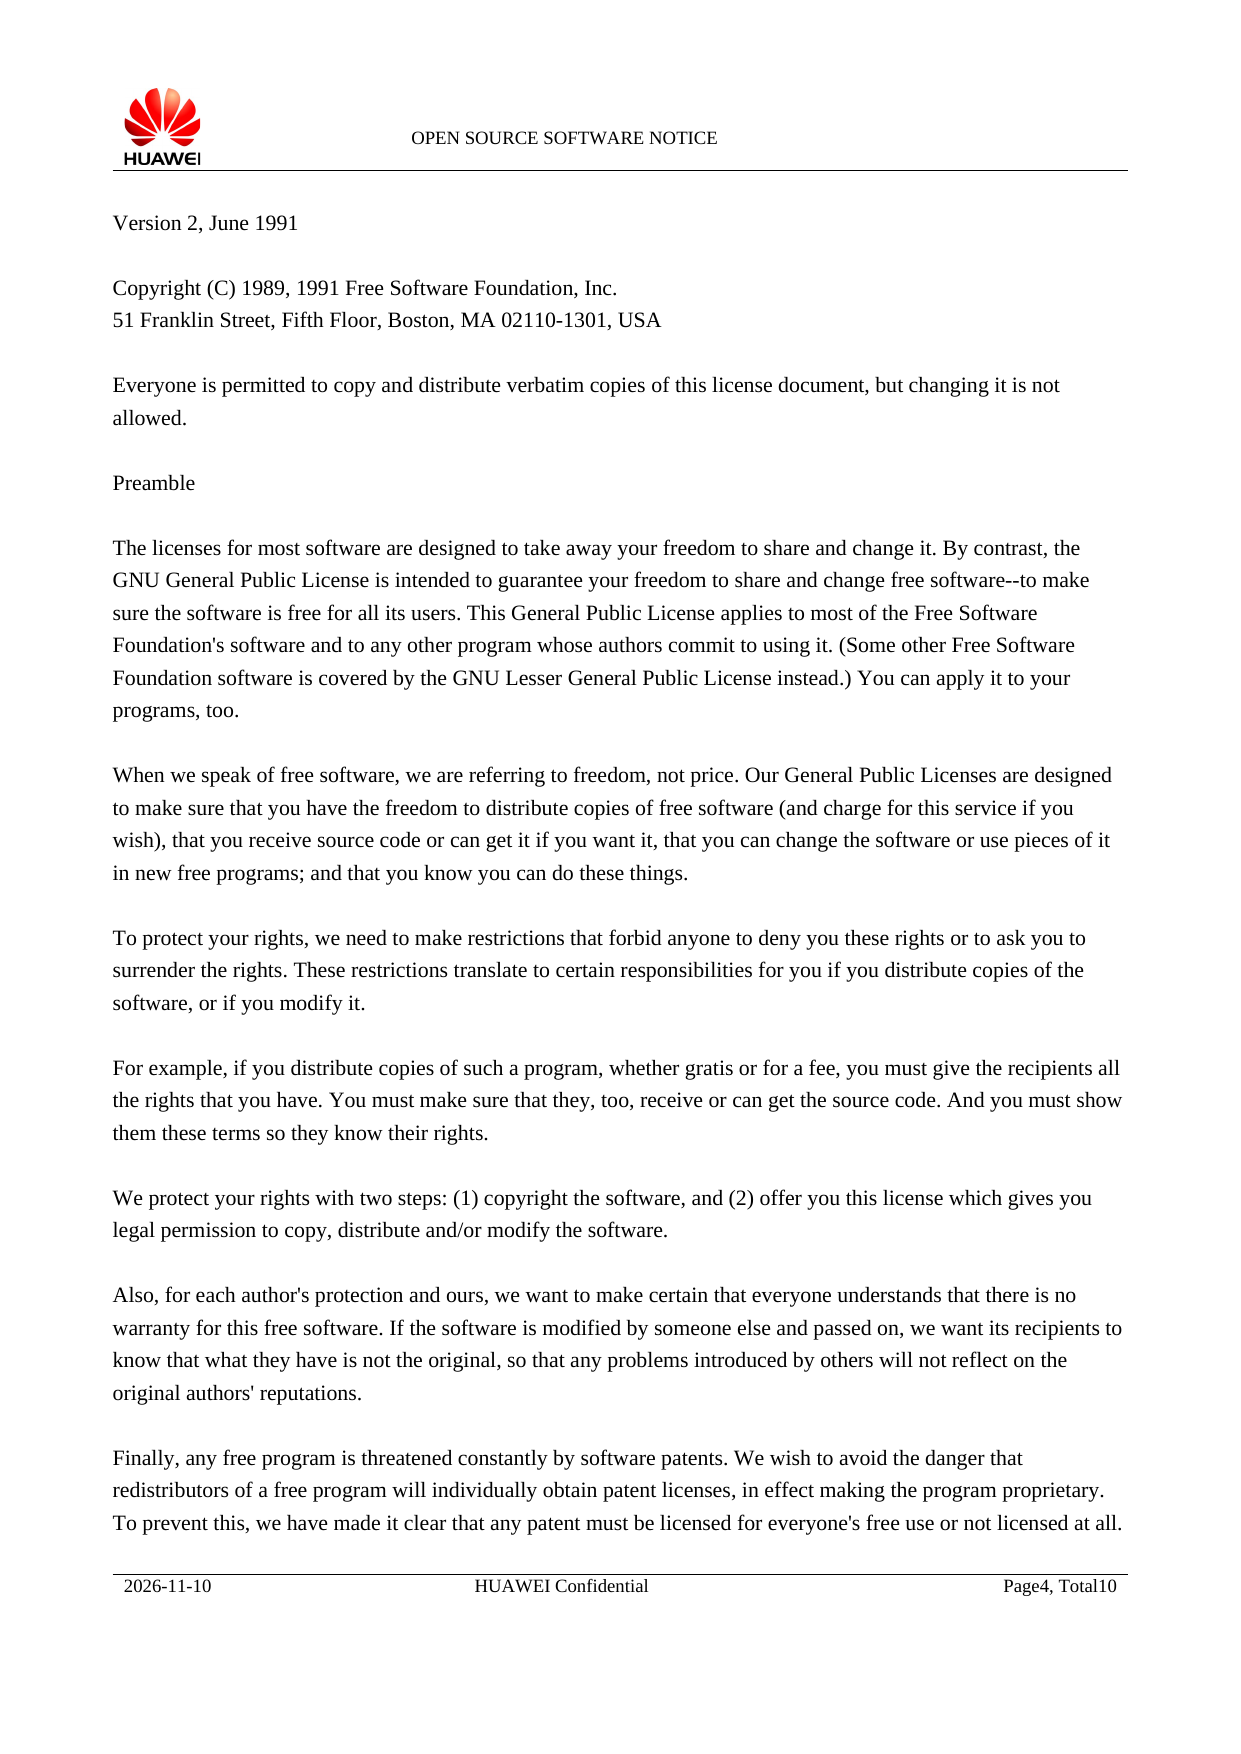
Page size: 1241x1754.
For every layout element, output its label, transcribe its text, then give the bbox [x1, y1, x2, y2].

picture [124, 88, 201, 165]
